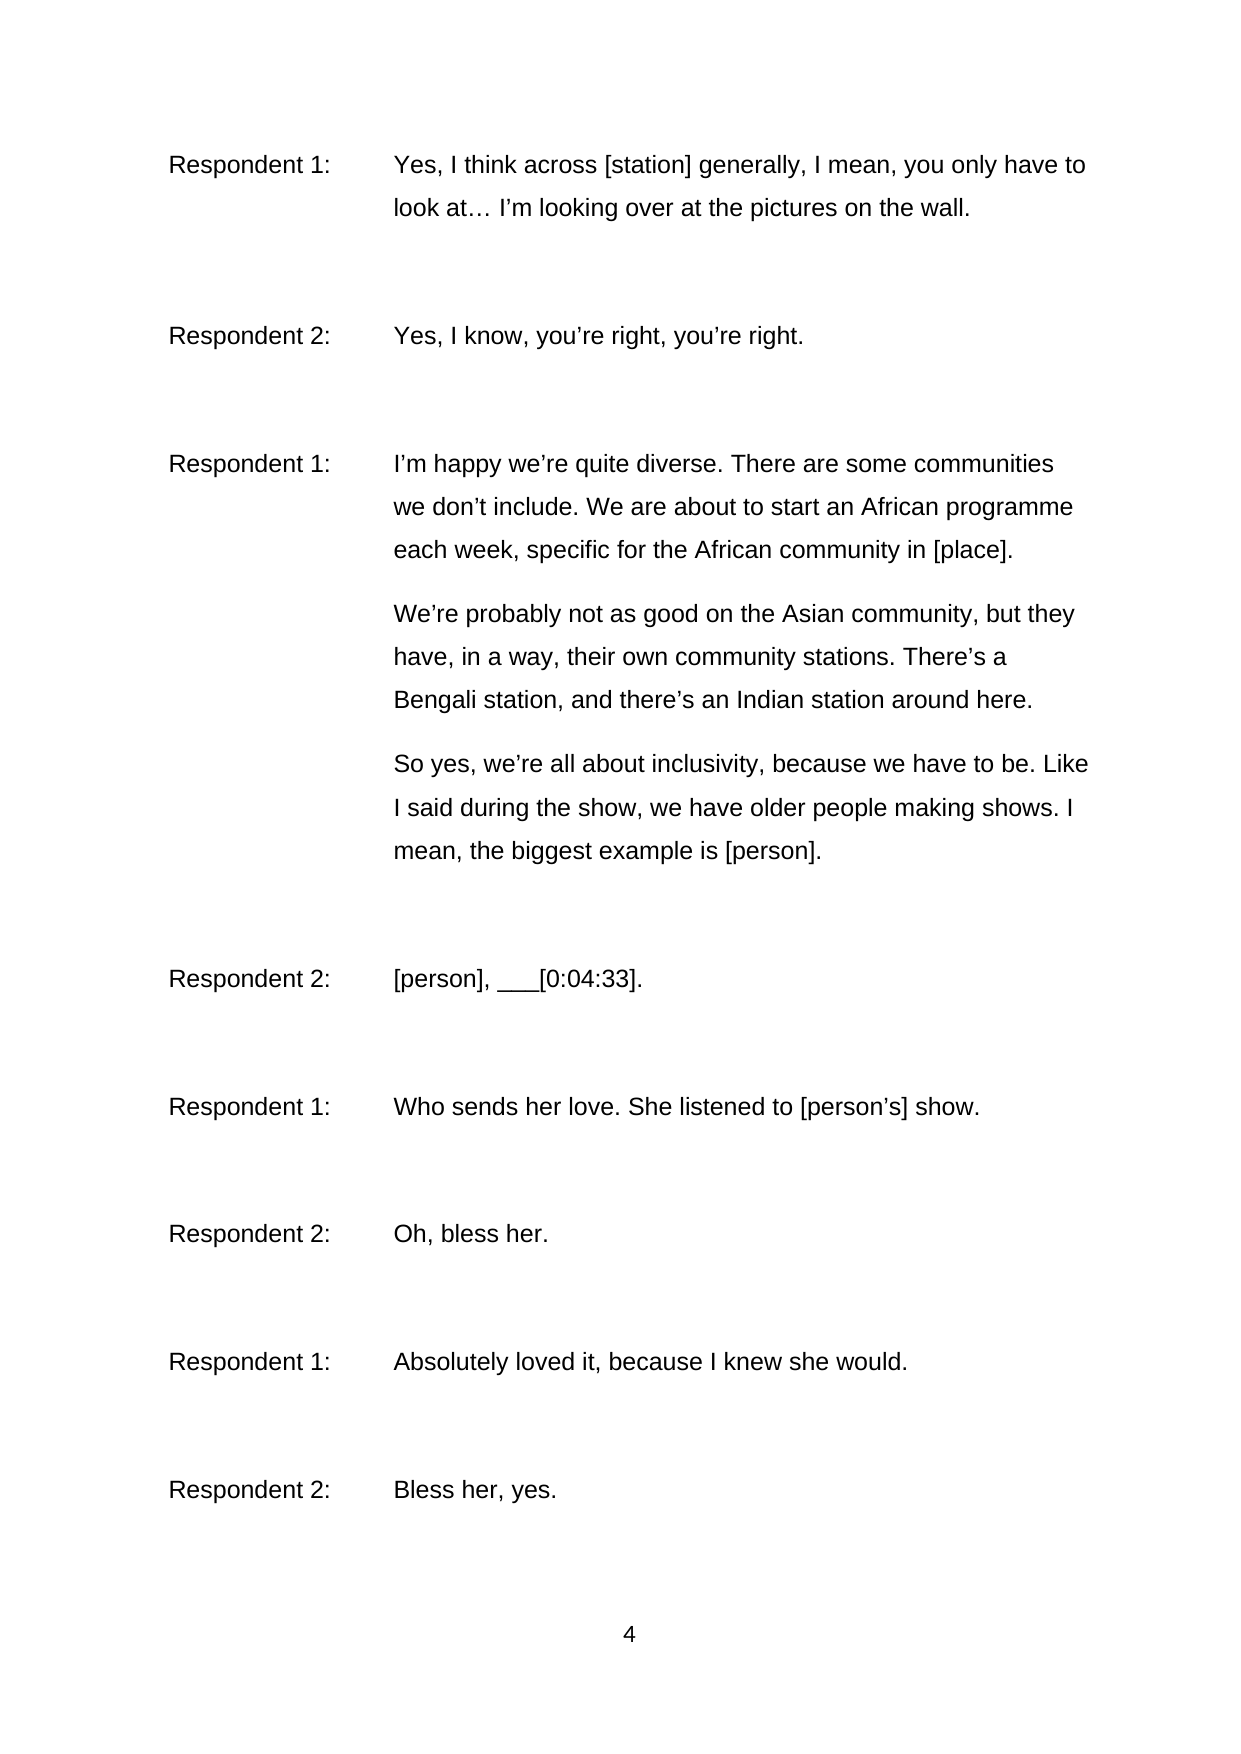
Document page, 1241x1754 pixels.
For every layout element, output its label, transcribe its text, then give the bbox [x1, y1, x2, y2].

text Respondent 2: [person], ___[0:04:33]. [168, 963, 1090, 992]
text Respondent 2: Bless her, yes. [168, 1475, 1090, 1504]
text Respondent 1: Who sends her love. She listened to [person’s] show. [168, 1091, 1090, 1120]
text So yes, we’re all about inclusivity, because we have to be. Like I said during the show, we have older people making shows. I mean, the biggest example is [person]. [393, 749, 1090, 864]
text Respondent 1: I’m happy we’re quite diverse. There are some communities we don’t include. We are about to start an African programme each week, specific for the African community in [place]. [168, 449, 1090, 564]
text We’re probably not as good on the Asian community, but they have, in a way, their own community stations. There’s a Bengali station, and there’s an Indian station around here. [393, 599, 1090, 714]
text Respondent 1: Yes, I think across [station] generally, I mean, you only have to look at… I’m looking over at the pictures on the wall. [168, 150, 1090, 222]
text Respondent 2: Yes, I know, you’re right, you’re right. [168, 321, 1090, 350]
text Respondent 2: Oh, bless her. [168, 1219, 1090, 1248]
text Respondent 1: Absolutely loved it, because I knew she would. [168, 1347, 1090, 1376]
